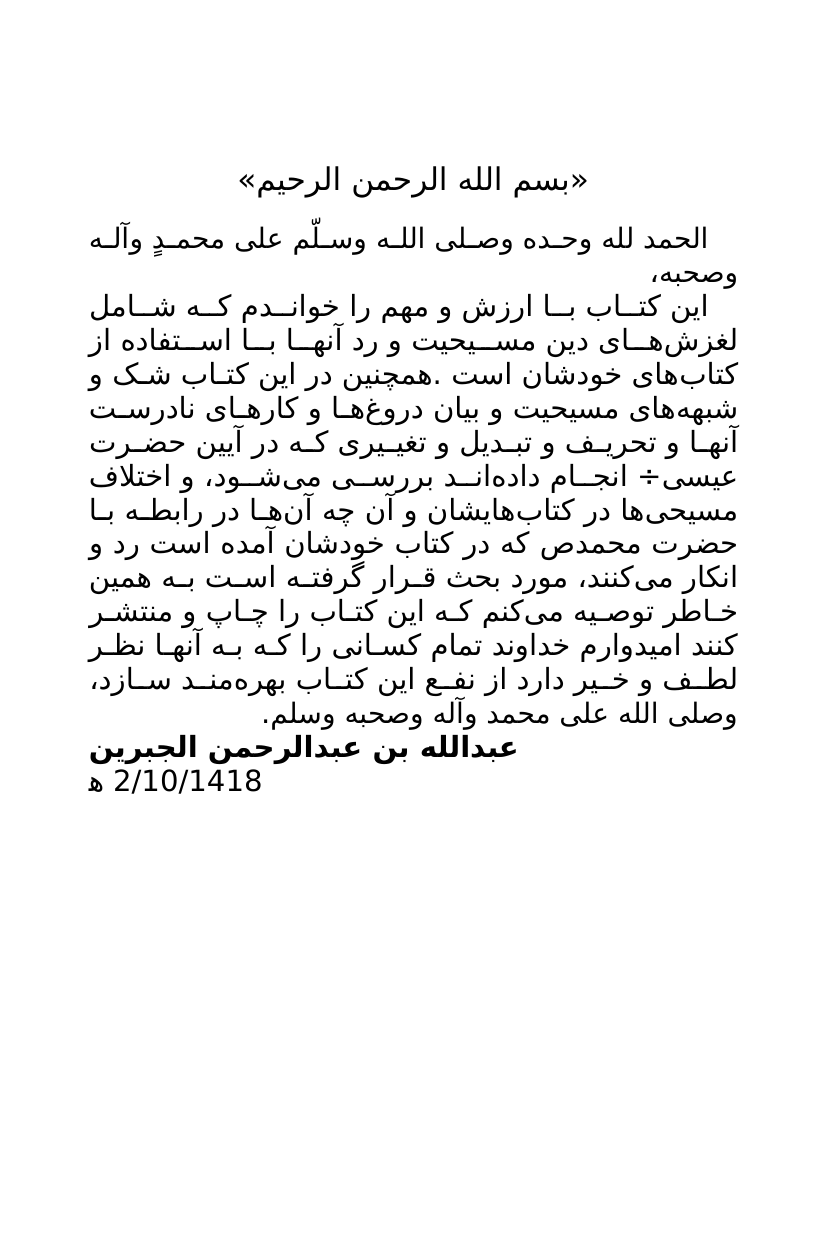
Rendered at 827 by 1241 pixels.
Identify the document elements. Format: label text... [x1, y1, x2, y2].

text الحمد لله وحده وصلی الله وسلّم علی محمدٍ وآله وصحبه، [89, 222, 738, 289]
text عبدالله بن عبدالرحمن الجبرین [89, 731, 738, 764]
text «بسم الله الرحمن الرحیم» [89, 161, 738, 197]
text این کتاب با ارزش و مهم را خواندم که شامل لغزش‌های دین مسیحیت و رد آنها با استفاده از کتاب‌های خودشان است .همچنین در این کتاب شک و شبهه‌های مسیحیت و بیان دروغ‌ها و کارهای نادرست آنها و تحریف و تبدیل و تغییری که در آیین حضرت عیسی÷ انجام داده‌اند بررسی می‌شود، و اختلاف مسیحی‌ها در کتاب‌هایشان و آن چه آن‌ها در رابطه با حضرت محمدص که در کتاب خودشان آمده است رد و انکار می‌کنند، مورد بحث قرار گرفته است به همین خاطر توصیه می‌کنم که این کتاب را چاپ و منتشر کنند امیدوارم خداوند تمام کسانی را که به آنها نظر لطف و خیر دارد از نفع این کتاب بهره‌مند سازد، وصلی الله علی محمد وآله وصحبه وسلم. [89, 289, 738, 731]
text 2/10/1418 ه‍ [89, 764, 738, 798]
